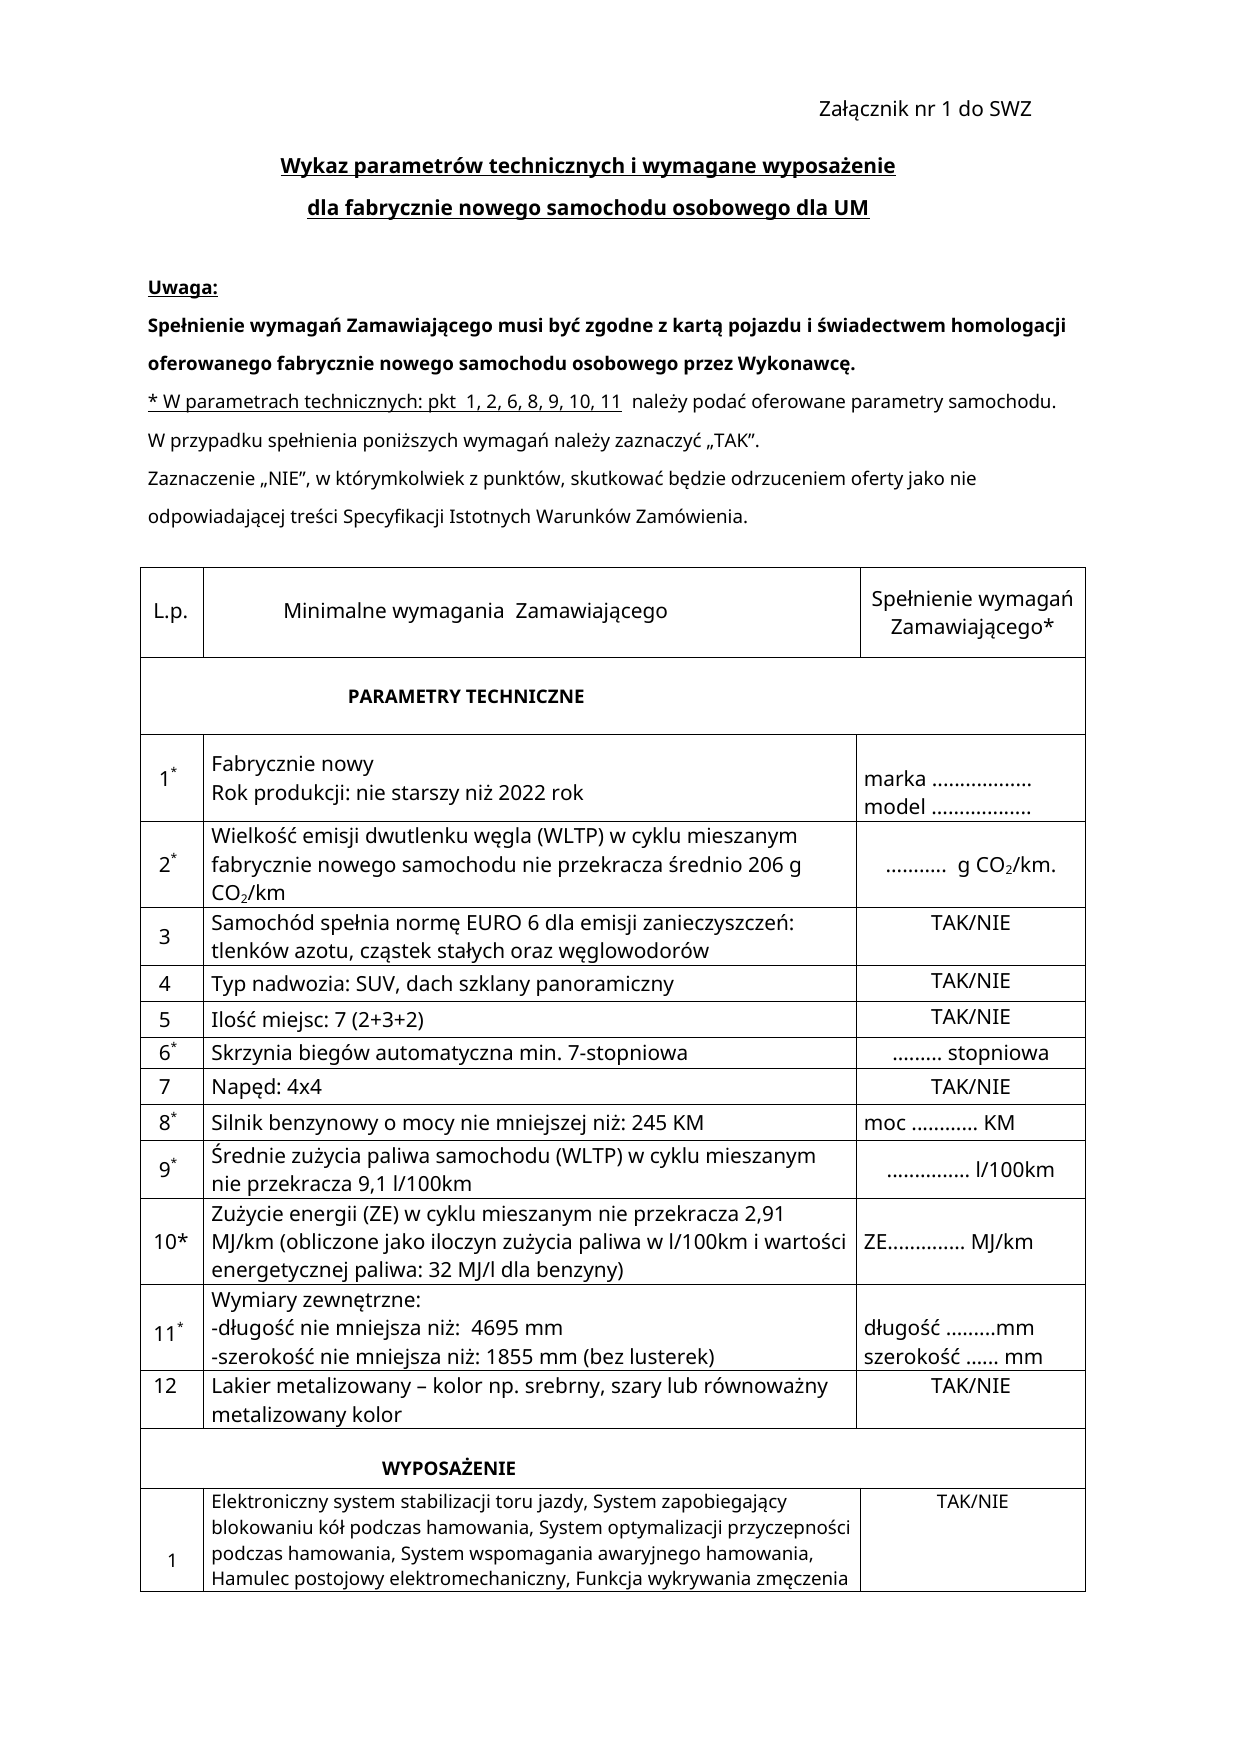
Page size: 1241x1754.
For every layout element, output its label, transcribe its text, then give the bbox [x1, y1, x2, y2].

table_cell PARAMETRY TECHNICZNE [141, 658, 1085, 734]
table_cell Lakier metalizowany – kolor np. srebrny, szary lub równoważny metalizowany kolor [204, 1371, 856, 1428]
table_cell 10* [141, 1199, 203, 1284]
table_cell TAK/NIE [857, 1371, 1085, 1428]
text dla fabrycznie nowego samochodu osobowego dla UM [148, 193, 1029, 222]
table_cell Wymiary zewnętrzne: -długość nie mniejsza niż: 4695 mm -szerokość nie mniejsza niż: 1855 mm (bez lusterek) [204, 1285, 856, 1370]
table_cell TAK/NIE [861, 1489, 1085, 1591]
table_cell Napęd: 4x4 [204, 1069, 856, 1104]
table_cell Skrzynia biegów automatyczna min. 7-stopniowa [204, 1038, 856, 1068]
table_cell 1 [141, 1489, 203, 1591]
table_cell Średnie zużycia paliwa samochodu (WLTP) w cyklu mieszanym nie przekracza 9,1 l/100km [204, 1141, 856, 1198]
text W przypadku spełnienia poniższych wymagań należy zaznaczyć „TAK”. [148, 427, 1093, 452]
table_cell ............... l/100km [857, 1141, 1085, 1198]
table_cell 1* [141, 735, 203, 821]
table_cell 4 [141, 966, 203, 1001]
table_cell 9* [141, 1141, 203, 1198]
text Uwaga: [148, 274, 1098, 299]
table_cell TAK/NIE [857, 908, 1085, 965]
table_cell Fabrycznie nowy Rok produkcji: nie starszy niż 2022 rok [204, 735, 856, 821]
table_cell 8* [141, 1105, 203, 1140]
table_cell TAK/NIE [857, 966, 1085, 1001]
text * W parametrach technicznych: pkt 1, 2, 6, 8, 9, 10, 11 należy podać oferowane parametry samochodu. [148, 389, 1093, 414]
table_cell długość .........mm szerokość …... mm [857, 1285, 1085, 1370]
table_cell marka .................. model .................. [857, 735, 1085, 821]
text Zaznaczenie „NIE”, w którymkolwiek z punktów, skutkować będzie odrzuceniem oferty jako nie odpowiadającej treści Specyfikacji Istotnych Warunków Zamówienia. [148, 465, 1093, 529]
table_cell 3 [141, 908, 203, 965]
text Spełnienie wymagań Zamawiającego musi być zgodne z kartą pojazdu i świadectwem homologacji oferowanego fabrycznie nowego samochodu osobowego przez Wykonawcę. [148, 312, 1093, 376]
table_cell Wielkość emisji dwutlenku węgla (WLTP) w cyklu mieszanym fabrycznie nowego samochodu nie przekracza średnio 206 g CO2/km [204, 822, 856, 907]
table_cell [204, 1489, 860, 1591]
table_cell 5 [141, 1002, 203, 1037]
table_cell Typ nadwozia: SUV, dach szklany panoramiczny [204, 966, 856, 1001]
table_cell WYPOSAŻENIE [141, 1429, 1085, 1488]
table_cell 11* [141, 1285, 203, 1370]
table_cell Zużycie energii (ZE) w cyklu mieszanym nie przekracza 2,91 MJ/km (obliczone jako iloczyn zużycia paliwa w l/100km i wartości energetycznej paliwa: 32 MJ/l dla benzyny) [204, 1199, 856, 1284]
table_cell 2* [141, 822, 203, 907]
table_cell moc ............ KM [857, 1105, 1085, 1140]
table_cell Silnik benzynowy o mocy nie mniejszej niż: 245 KM [204, 1105, 856, 1140]
table_cell ......... stopniowa [857, 1038, 1085, 1068]
table_cell Samochód spełnia normę EURO 6 dla emisji zanieczyszczeń: tlenków azotu, cząstek stałych oraz węglowodorów [204, 908, 856, 965]
table_cell TAK/NIE [857, 1069, 1085, 1104]
table_cell 12 [141, 1371, 203, 1428]
table_cell ........... g CO2/km. [857, 822, 1085, 907]
table_cell 7 [141, 1069, 203, 1104]
table_header L.p. [141, 568, 203, 657]
text Wykaz parametrów technicznych i wymagane wyposażenie [148, 151, 1029, 179]
table_header Spełnienie wymagań Zamawiającego* [861, 568, 1085, 657]
table_cell Ilość miejsc: 7 (2+3+2) [204, 1002, 856, 1037]
table_cell TAK/NIE [857, 1002, 1085, 1037]
subtitle Załącznik nr 1 do SWZ [664, 94, 1093, 122]
table_header Minimalne wymagania Zamawiającego [204, 568, 860, 657]
table_cell ZE.............. MJ/km [857, 1199, 1085, 1284]
table_cell 6* [141, 1038, 203, 1068]
